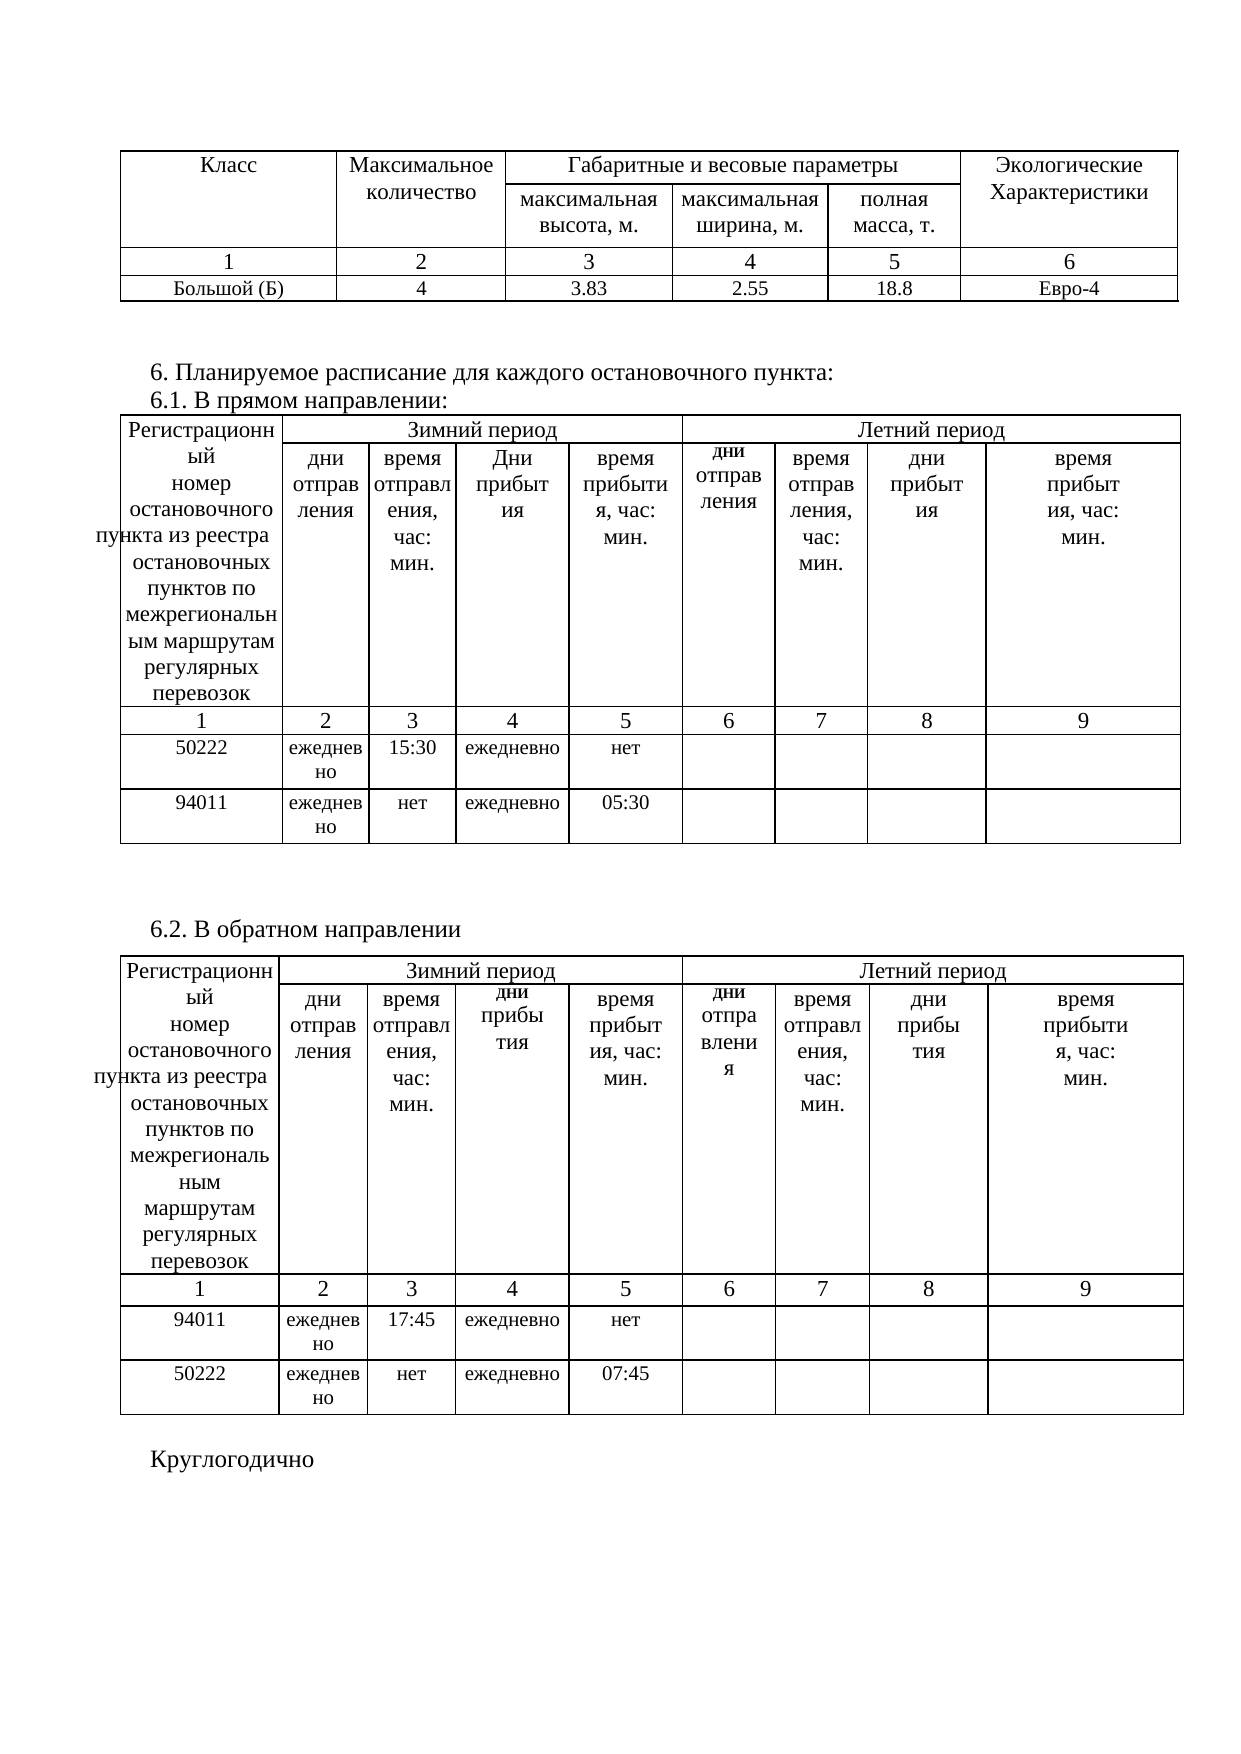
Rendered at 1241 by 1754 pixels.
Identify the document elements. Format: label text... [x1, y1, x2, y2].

table_cell ежедневно [457, 790, 568, 842]
table_cell [870, 1361, 987, 1414]
table_cell [987, 735, 1180, 788]
table_cell полная масса, т. [829, 185, 960, 247]
table_header Класс [121, 152, 336, 247]
table_cell ежедневно [283, 735, 368, 788]
table_cell 8 [870, 1275, 987, 1305]
table_cell 4 [456, 1275, 568, 1305]
table_cell 5 [829, 248, 960, 274]
table_cell 4 [337, 276, 505, 300]
table_cell [683, 790, 774, 842]
table_cell [776, 790, 867, 842]
table_cell дни отправ ления [280, 985, 367, 1273]
table_cell [683, 1307, 775, 1359]
table_header Летний период [683, 416, 1180, 442]
table_cell [776, 1307, 869, 1359]
table_cell [987, 790, 1180, 842]
table_cell 3 [370, 707, 455, 734]
table_cell время отправл ения, час: мин. [776, 985, 869, 1273]
table_cell время прибыти я, час: мин. [570, 444, 682, 706]
table_cell ежедневно [280, 1307, 367, 1359]
table_cell нет [570, 1307, 682, 1359]
table_cell ДНИ прибы тия [456, 985, 568, 1273]
table_cell Евро-4 [961, 276, 1177, 300]
table_cell 94011 [121, 790, 282, 842]
table_cell 2.55 [673, 276, 827, 300]
table_cell 15:30 [370, 735, 455, 788]
table_cell 8 [868, 707, 985, 734]
table_cell [989, 1361, 1183, 1414]
table_header Экологические Характеристики [961, 152, 1177, 247]
table_header Регистрационный номер остановочного пункта из реестра остановочных пунктов по межрегиональным маршрутам регулярных перевозок [121, 957, 278, 1273]
table_cell 3 [506, 248, 672, 274]
table_cell ежедневно [457, 735, 568, 788]
table_cell [776, 735, 867, 788]
table_cell 3 [368, 1275, 455, 1305]
table_cell ежедневно [456, 1361, 568, 1414]
table_cell 1 [121, 248, 336, 274]
table_cell 3.83 [506, 276, 672, 300]
table_header Регистрационный номер остановочного пункта из реестра остановочных пунктов по межрегиональным маршрутам регулярных перевозок [121, 416, 282, 706]
table_cell [683, 735, 774, 788]
table_cell 17:45 [368, 1307, 455, 1359]
text 6.1. В прямом направлении: [150, 386, 1090, 414]
table_cell Дни прибыт ия [457, 444, 568, 706]
table_cell нет [570, 735, 682, 788]
table_cell время отправл ения, час: мин. [370, 444, 455, 706]
table_cell дни отправ ления [283, 444, 368, 706]
table_cell [868, 735, 985, 788]
table_cell 2 [337, 248, 505, 274]
table_cell 9 [989, 1275, 1183, 1305]
table_cell нет [370, 790, 455, 842]
table_cell 07:45 [570, 1361, 682, 1414]
table_cell 5 [570, 707, 682, 734]
table_cell ежедневно [283, 790, 368, 842]
table_cell [868, 790, 985, 842]
table_cell 7 [776, 1275, 869, 1305]
table_cell максимальная ширина, м. [673, 185, 827, 247]
table_cell 1 [121, 1275, 278, 1305]
table_cell [683, 1361, 775, 1414]
table_cell время отправ ления, час: мин. [776, 444, 867, 706]
table_cell 2 [280, 1275, 367, 1305]
table_cell ежедневно [456, 1307, 568, 1359]
table_header Максимальное количество [337, 152, 505, 247]
text 6.2. В обратном направлении [150, 914, 1090, 943]
table_cell 9 [987, 707, 1180, 734]
table_cell [989, 1307, 1183, 1359]
table_cell нет [368, 1361, 455, 1414]
table_cell 94011 [121, 1307, 278, 1359]
table_cell время прибыти я, час: мин. [989, 985, 1183, 1273]
table_cell 6 [683, 707, 774, 734]
table_header Зимний период [280, 957, 682, 983]
table_cell дни прибы тия [870, 985, 987, 1273]
table_cell 05:30 [570, 790, 682, 842]
table_cell [870, 1307, 987, 1359]
table_cell 6 [683, 1275, 775, 1305]
table_header Летний период [683, 957, 1183, 983]
text 6. Планируемое расписание для каждого остановочного пункта: [150, 357, 1090, 386]
table_cell 4 [673, 248, 827, 274]
table_cell 1 [121, 707, 282, 734]
table_cell максимальная высота, м. [506, 185, 672, 247]
table_cell 18.8 [829, 276, 960, 300]
table_cell 7 [776, 707, 867, 734]
table_cell Большой (Б) [121, 276, 336, 300]
table_cell 4 [457, 707, 568, 734]
table_cell ДНИ отпра влени я [683, 985, 775, 1273]
table_header Зимний период [283, 416, 682, 442]
table_cell 2 [283, 707, 368, 734]
table_cell 6 [961, 248, 1177, 274]
table_cell время прибыт ия, час: мин. [570, 985, 682, 1273]
text Круглогодично [150, 1444, 1090, 1473]
table_cell [776, 1361, 869, 1414]
table_cell время отправл ения, час: мин. [368, 985, 455, 1273]
table_cell ДНИ отправ ления [683, 444, 774, 706]
table_cell время прибыт ия, час: мин. [987, 444, 1180, 706]
table_cell ежедневно [280, 1361, 367, 1414]
table_cell дни прибыт ия [868, 444, 985, 706]
table_cell 50222 [121, 1361, 278, 1414]
table_cell 5 [570, 1275, 682, 1305]
table_cell 50222 [121, 735, 282, 788]
table_header Габаритные и весовые параметры [506, 152, 960, 183]
